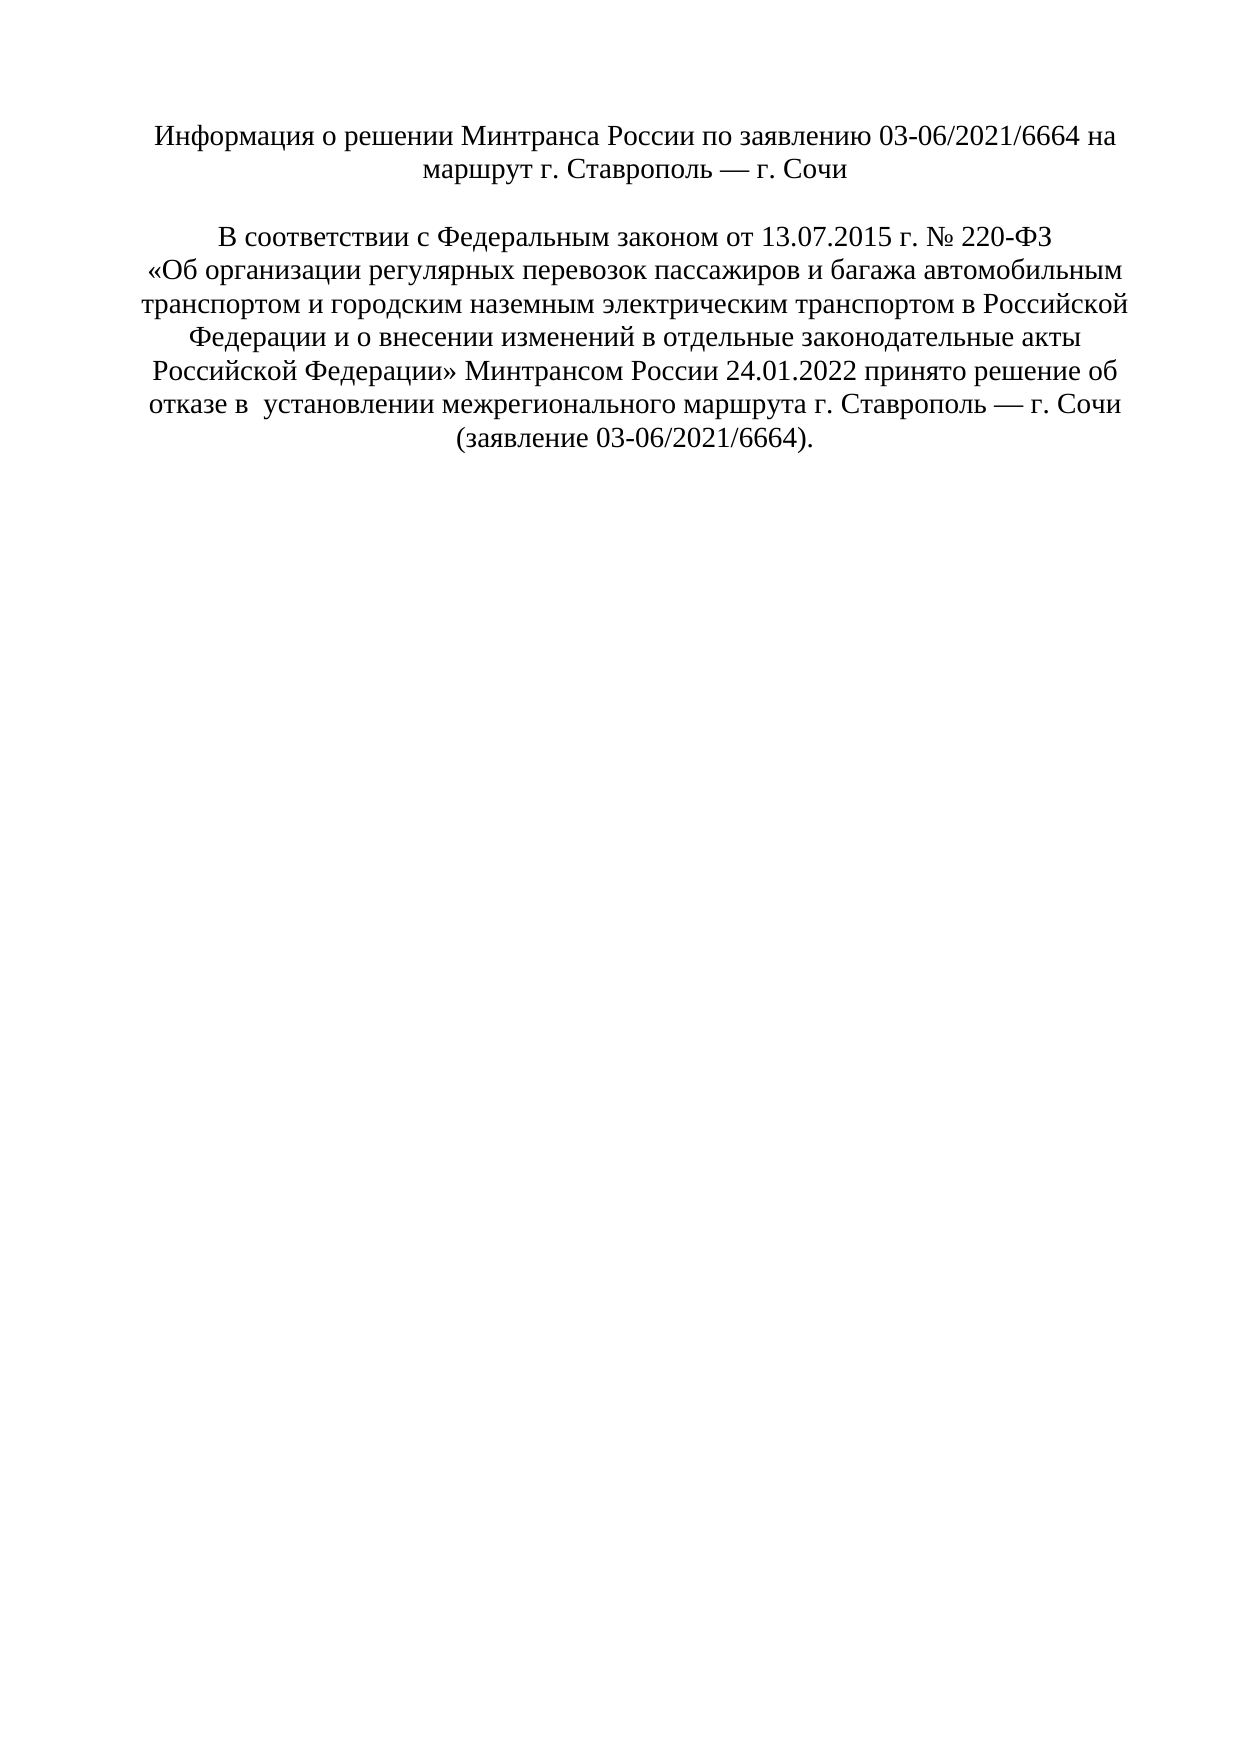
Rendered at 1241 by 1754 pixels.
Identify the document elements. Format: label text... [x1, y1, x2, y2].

text В соответствии с Федеральным законом от 13.07.2015 г. № 220-ФЗ «Об организации регулярных перевозок пассажиров и багажа автомобильным транспортом и городским наземным электрическим транспортом в Российской Федерации и о внесении изменений в отдельные законодательные акты Российской Федерации» Минтрансом России 24.01.2022 принято решение об отказе в установлении межрегионального маршрута г. Ставрополь — г. Сочи (заявление 03-06/2021/6664). [118, 219, 1152, 453]
text Информация о решении Минтранса России по заявлению 03-06/2021/6664 на маршрут г. Ставрополь — г. Сочи [118, 118, 1152, 185]
